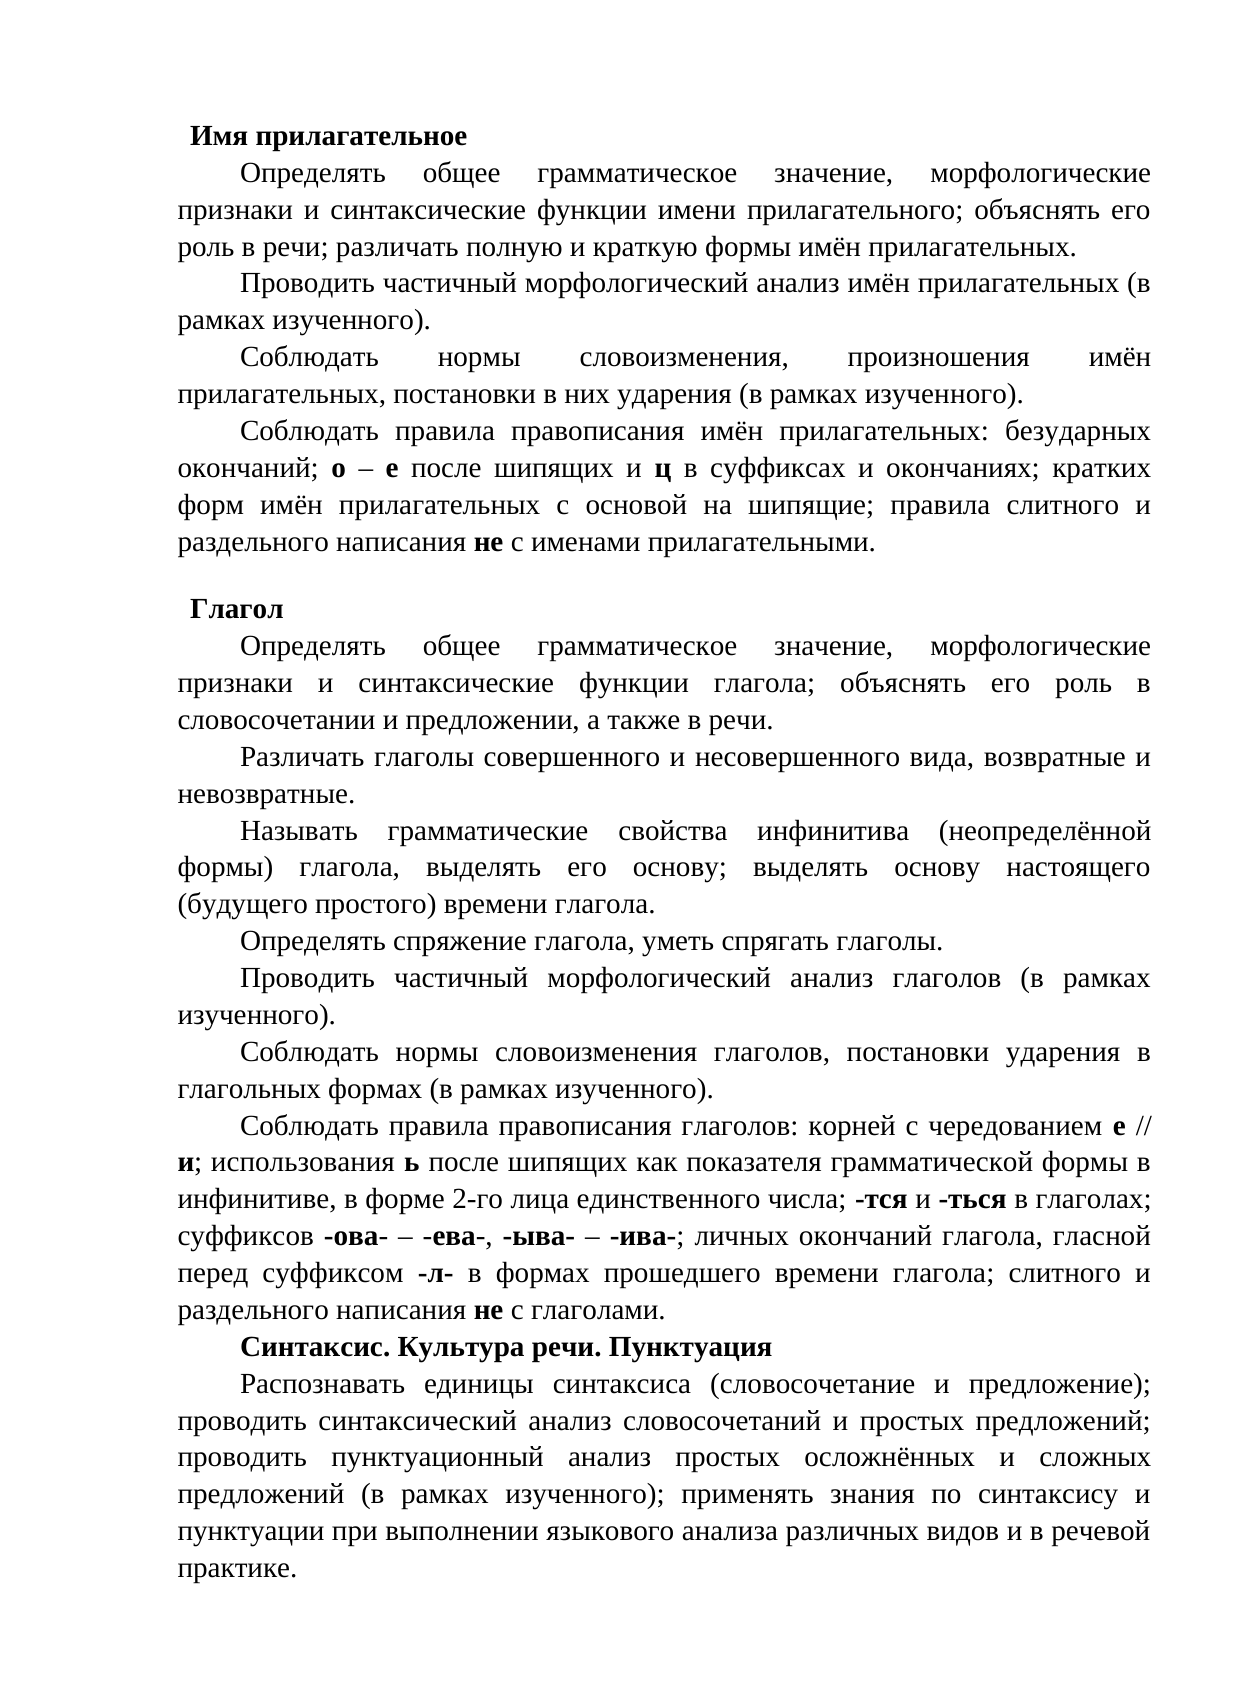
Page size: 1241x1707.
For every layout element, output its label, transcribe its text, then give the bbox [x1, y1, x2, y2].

text Называть грамматические свойства инфинитива (неопределённой формы) глагола, выделять его основу; выделять основу настоящего (будущего простого) времени глагола. [177, 813, 1152, 920]
text Определять спряжение глагола, уметь спрягать глаголы. [177, 923, 1152, 957]
text Глагол [190, 591, 1152, 625]
text Различать глаголы совершенного и несовершенного вида, возвратные и невозвратные. [177, 739, 1152, 809]
text Соблюдать правила правописания глаголов: корней с чередованием е // и; использования ь после шипящих как показателя грамматической формы в инфинитиве, в форме 2-го лица единственного числа; -тся и -ться в глаголах; суффиксов -ова- – -ева-, -ыва- – -ива-; личных окончаний глагола, гласной перед суффиксом -л- в формах прошедшего времени глагола; слитного и раздельного написания не с глаголами. [177, 1108, 1152, 1326]
text Определять общее грамматическое значение, морфологические признаки и синтаксические функции глагола; объяснять его роль в словосочетании и предложении, а также в речи. [177, 628, 1152, 736]
text Проводить частичный морфологический анализ имён прилагательных (в рамках изученного). [177, 266, 1152, 336]
text Синтаксис. Культура речи. Пунктуация [177, 1329, 1152, 1362]
text Проводить частичный морфологический анализ глаголов (в рамках изученного). [177, 960, 1152, 1031]
text Соблюдать нормы словоизменения глаголов, постановки ударения в глагольных формах (в рамках изученного). [177, 1034, 1152, 1104]
text Распознавать единицы синтаксиса (словосочетание и предложение); проводить синтаксический анализ словосочетаний и простых предложений; проводить пунктуационный анализ простых осложнённых и сложных предложений (в рамках изученного); применять знания по синтаксису и пунктуации при выполнении языкового анализа различных видов и в речевой практике. [177, 1366, 1152, 1584]
text Определять общее грамматическое значение, морфологические признаки и синтаксические функции имени прилагательного; объяснять его роль в речи; различать полную и краткую формы имён прилагательных. [177, 155, 1152, 262]
text Соблюдать нормы словоизменения, произношения имён прилагательных, постановки в них ударения (в рамках изучен­ного). [177, 339, 1152, 410]
text Соблюдать правила правописания имён прилагательных: безударных окончаний; о – е после шипящих и ц в суффиксах и окончаниях; кратких форм имён прилагательных с основой на шипящие; правила слитного и раздельного написания не с именами прилагательными. [177, 413, 1152, 557]
text Имя прилагательное [190, 118, 1152, 152]
